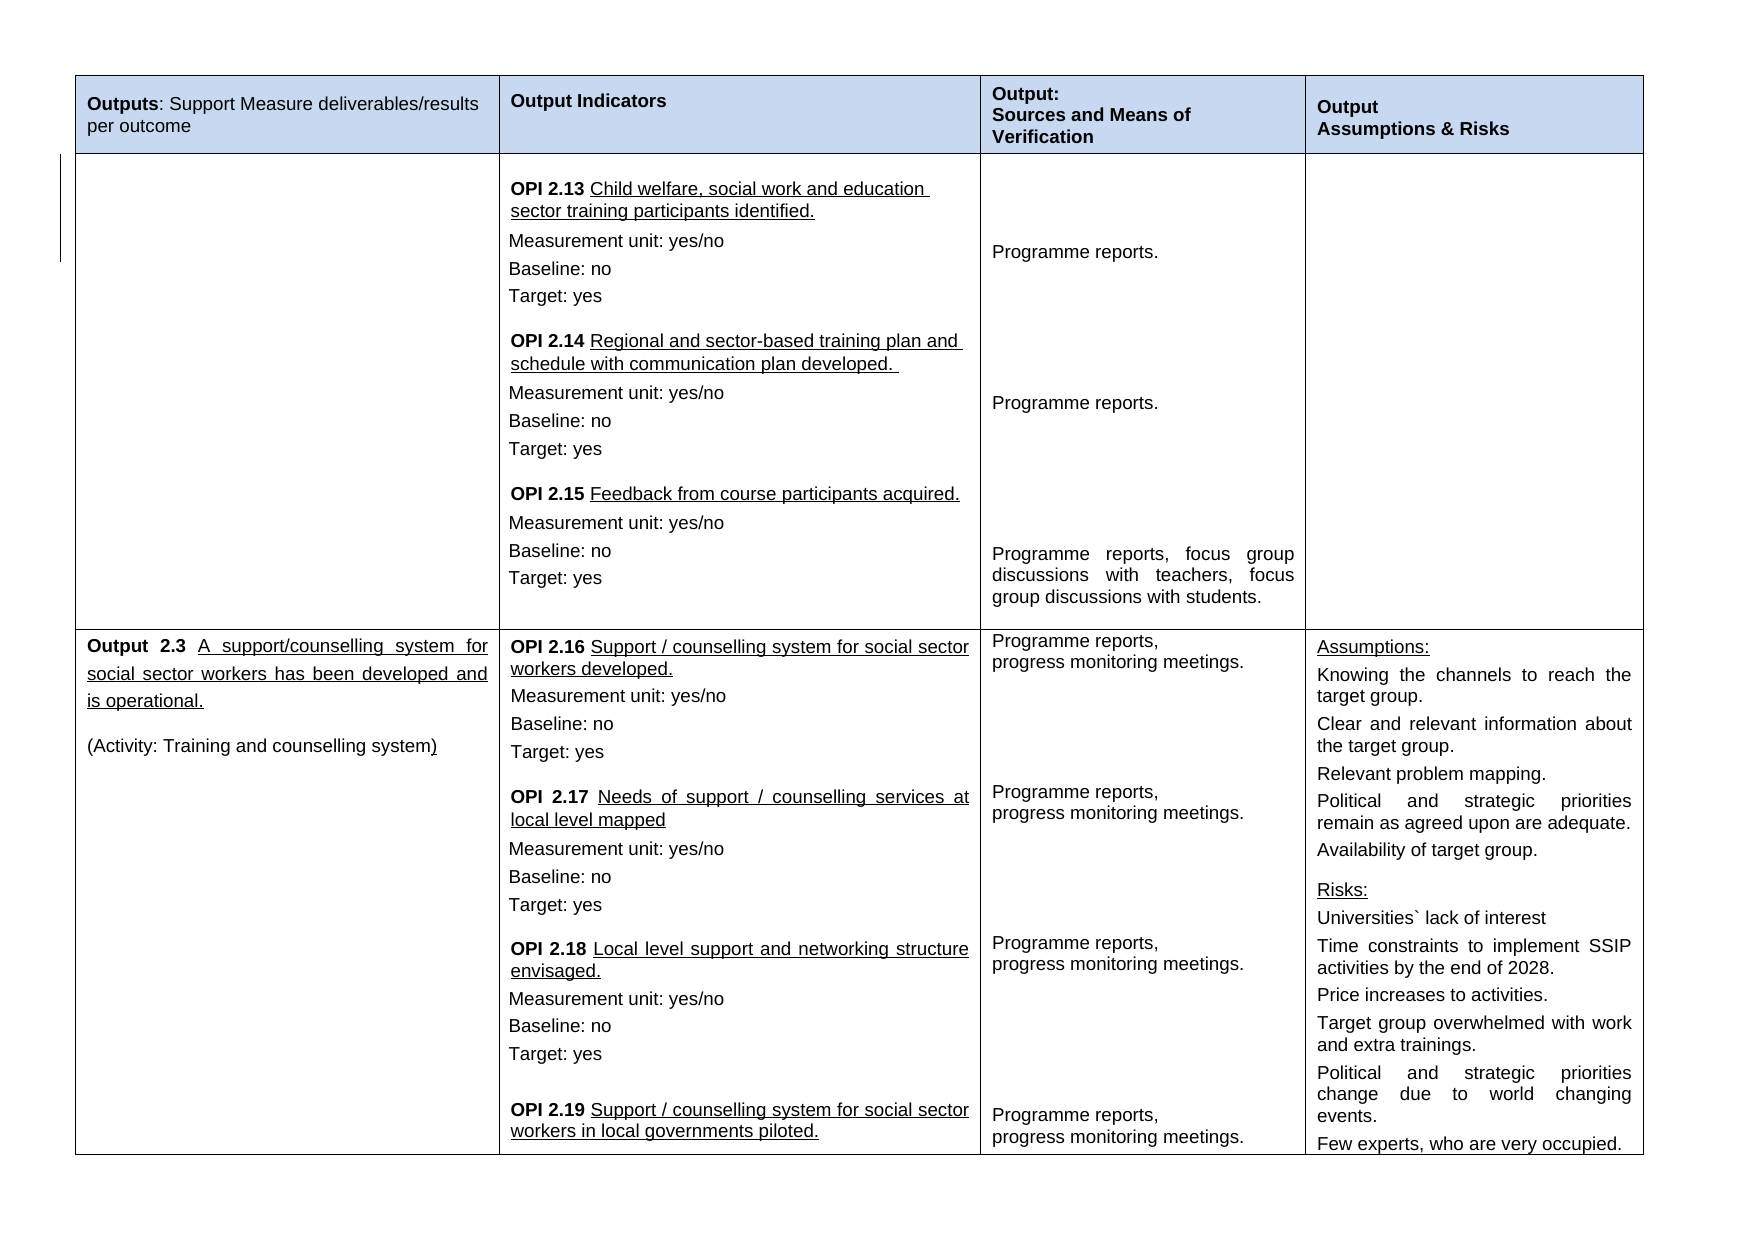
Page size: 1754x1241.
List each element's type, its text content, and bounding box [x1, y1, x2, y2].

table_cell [1306, 154, 1643, 629]
table_header Output Assumptions & Risks [1306, 76, 1643, 153]
table_header Outputs: Support Measure deliverables/results per outcome [76, 76, 499, 153]
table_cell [981, 630, 1305, 1154]
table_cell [76, 630, 499, 1154]
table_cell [76, 154, 499, 629]
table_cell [500, 154, 980, 629]
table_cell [1306, 630, 1643, 1154]
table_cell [500, 630, 980, 1154]
table_header Output: Sources and Means of Verification [981, 76, 1305, 153]
table_header Output Indicators [500, 76, 980, 153]
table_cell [981, 154, 1305, 629]
